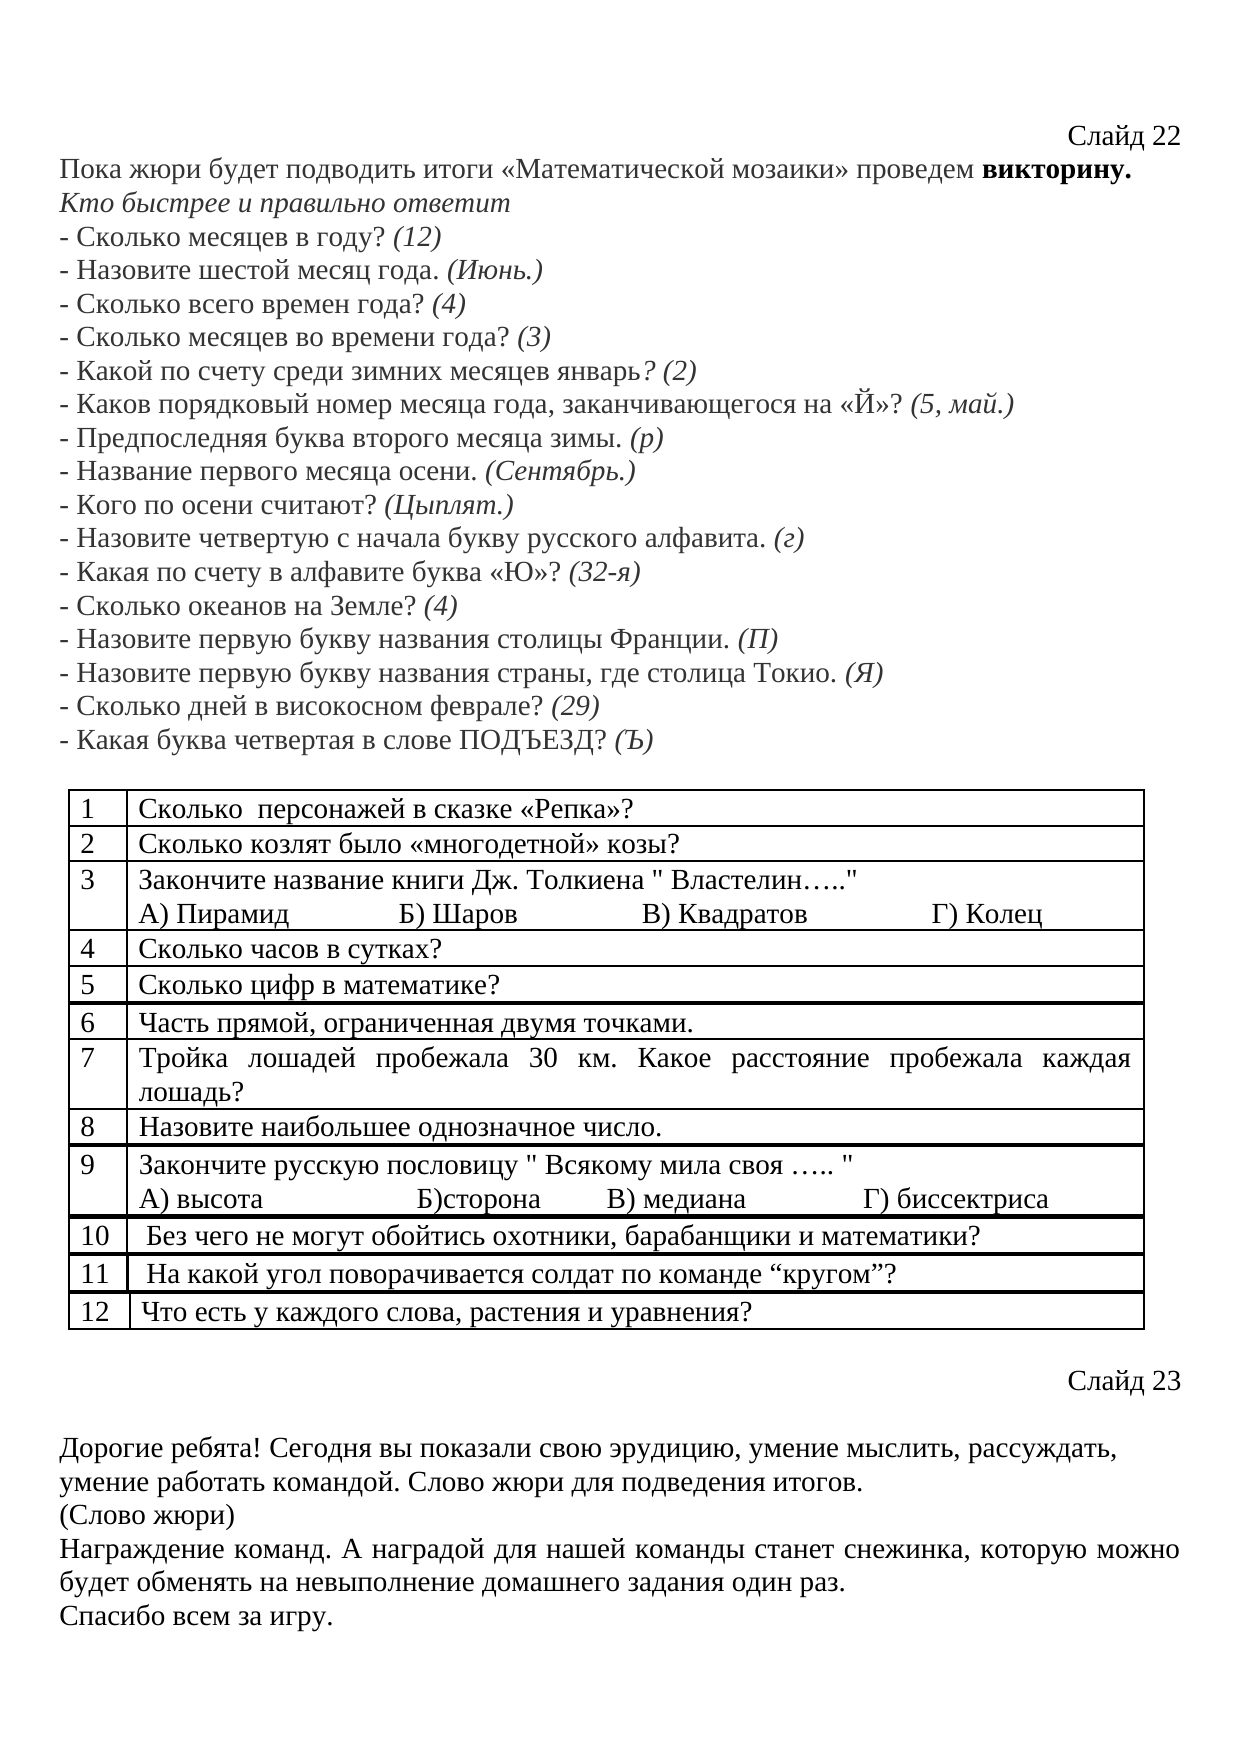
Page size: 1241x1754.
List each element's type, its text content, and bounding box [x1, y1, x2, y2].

table_cell Тройка лошадей пробежала 30 км. Какое расстояние пробежала каждая лошадь? [128, 1040, 1143, 1107]
table_cell Закончите название книги Дж. Толкиена " Властелин….." А) Пирамид Б) Шаров В) Квадратов Г) Колец [128, 862, 1143, 929]
table_cell 8 [70, 1110, 126, 1143]
text - Сколько дней в високосном феврале? (29) [59, 688, 1181, 722]
text - Назовите первую букву названия столицы Франции. (П) [59, 621, 1181, 655]
table_cell 2 [70, 827, 126, 860]
table_header Без чего не могут обойтись охотники, барабанщики и математики? [128, 1219, 1143, 1252]
text Спасибо всем за игру. [59, 1598, 1181, 1631]
text - Кого по осени считают? (Цыплят.) [59, 487, 1181, 521]
text - Назовите четвертую с начала букву русского алфавита. (г) [59, 521, 1181, 554]
table_header На какой угол поворачивается солдат по команде “кругом”? [129, 1256, 1143, 1290]
table_cell 3 [70, 862, 126, 929]
table_cell Сколько козлят было «многодетной» козы? [128, 827, 1143, 860]
table_cell Сколько часов в сутках? [128, 931, 1143, 965]
table_header 10 [70, 1219, 126, 1252]
text - Сколько месяцев во времени года? (3) [59, 319, 1181, 353]
table_header 12 [70, 1294, 129, 1327]
text Награждение команд. А наградой для нашей команды станет снежинка, которую можно будет обменять на невыполнение домашнего задания один раз. [59, 1531, 1181, 1598]
table_cell 4 [70, 931, 126, 965]
text Слайд 23 [59, 1363, 1181, 1397]
table_header 1 [70, 791, 126, 824]
table_cell Назовите наибольшее однозначное число. [128, 1110, 1143, 1143]
text - Какая буква четвертая в слове ПОДЪЕЗД? (Ъ) [59, 722, 1181, 755]
text - Назовите шестой месяц года. (Июнь.) [59, 252, 1181, 286]
table_header Часть прямой, ограниченная двумя точками. [128, 1005, 1143, 1038]
table_header Что есть у каждого слова, растения и уравнения? [131, 1294, 1143, 1327]
text - Какой по счету среди зимних месяцев январь? (2) [59, 353, 1181, 386]
text Пока жюри будет подводить итоги «Математической мозаики» проведем викторину. Кто быстрее и правильно ответит [59, 152, 1181, 219]
text - Название первого месяца осени. (Сентябрь.) [59, 453, 1181, 487]
text - Предпоследняя буква второго месяца зимы. (р) [59, 420, 1181, 453]
text - Назовите первую букву названия страны, где столица Токио. (Я) [59, 655, 1181, 688]
text (Слово жюри) [59, 1497, 1181, 1531]
table_header 11 [70, 1256, 126, 1290]
table_cell 5 [70, 967, 126, 1001]
table_cell 7 [70, 1040, 126, 1107]
table_header Сколько персонажей в сказке «Репка»? [128, 791, 1143, 824]
text - Сколько месяцев в году? (12) [59, 219, 1181, 252]
text Дорогие ребята! Сегодня вы показали свою эрудицию, умение мыслить, рассуждать, умение работать командой. Слово жюри для подведения итогов. [59, 1430, 1181, 1497]
text - Каков порядковый номер месяца года, заканчивающегося на «Й»? (5, май.) [59, 386, 1181, 420]
table_header Закончите русскую пословицу " Всякому мила своя ….. " А) высота Б)сторона В) медиана Г) биссектриса [128, 1147, 1143, 1214]
table_header 9 [70, 1147, 126, 1214]
table_header 6 [70, 1005, 126, 1038]
table_cell Сколько цифр в математике? [128, 967, 1143, 1001]
text - Какая по счету в алфавите буква «Ю»? (32-я) [59, 554, 1181, 588]
text - Сколько всего времен года? (4) [59, 286, 1181, 319]
text Слайд 22 [59, 118, 1181, 152]
text - Сколько океанов на Земле? (4) [59, 588, 1181, 621]
